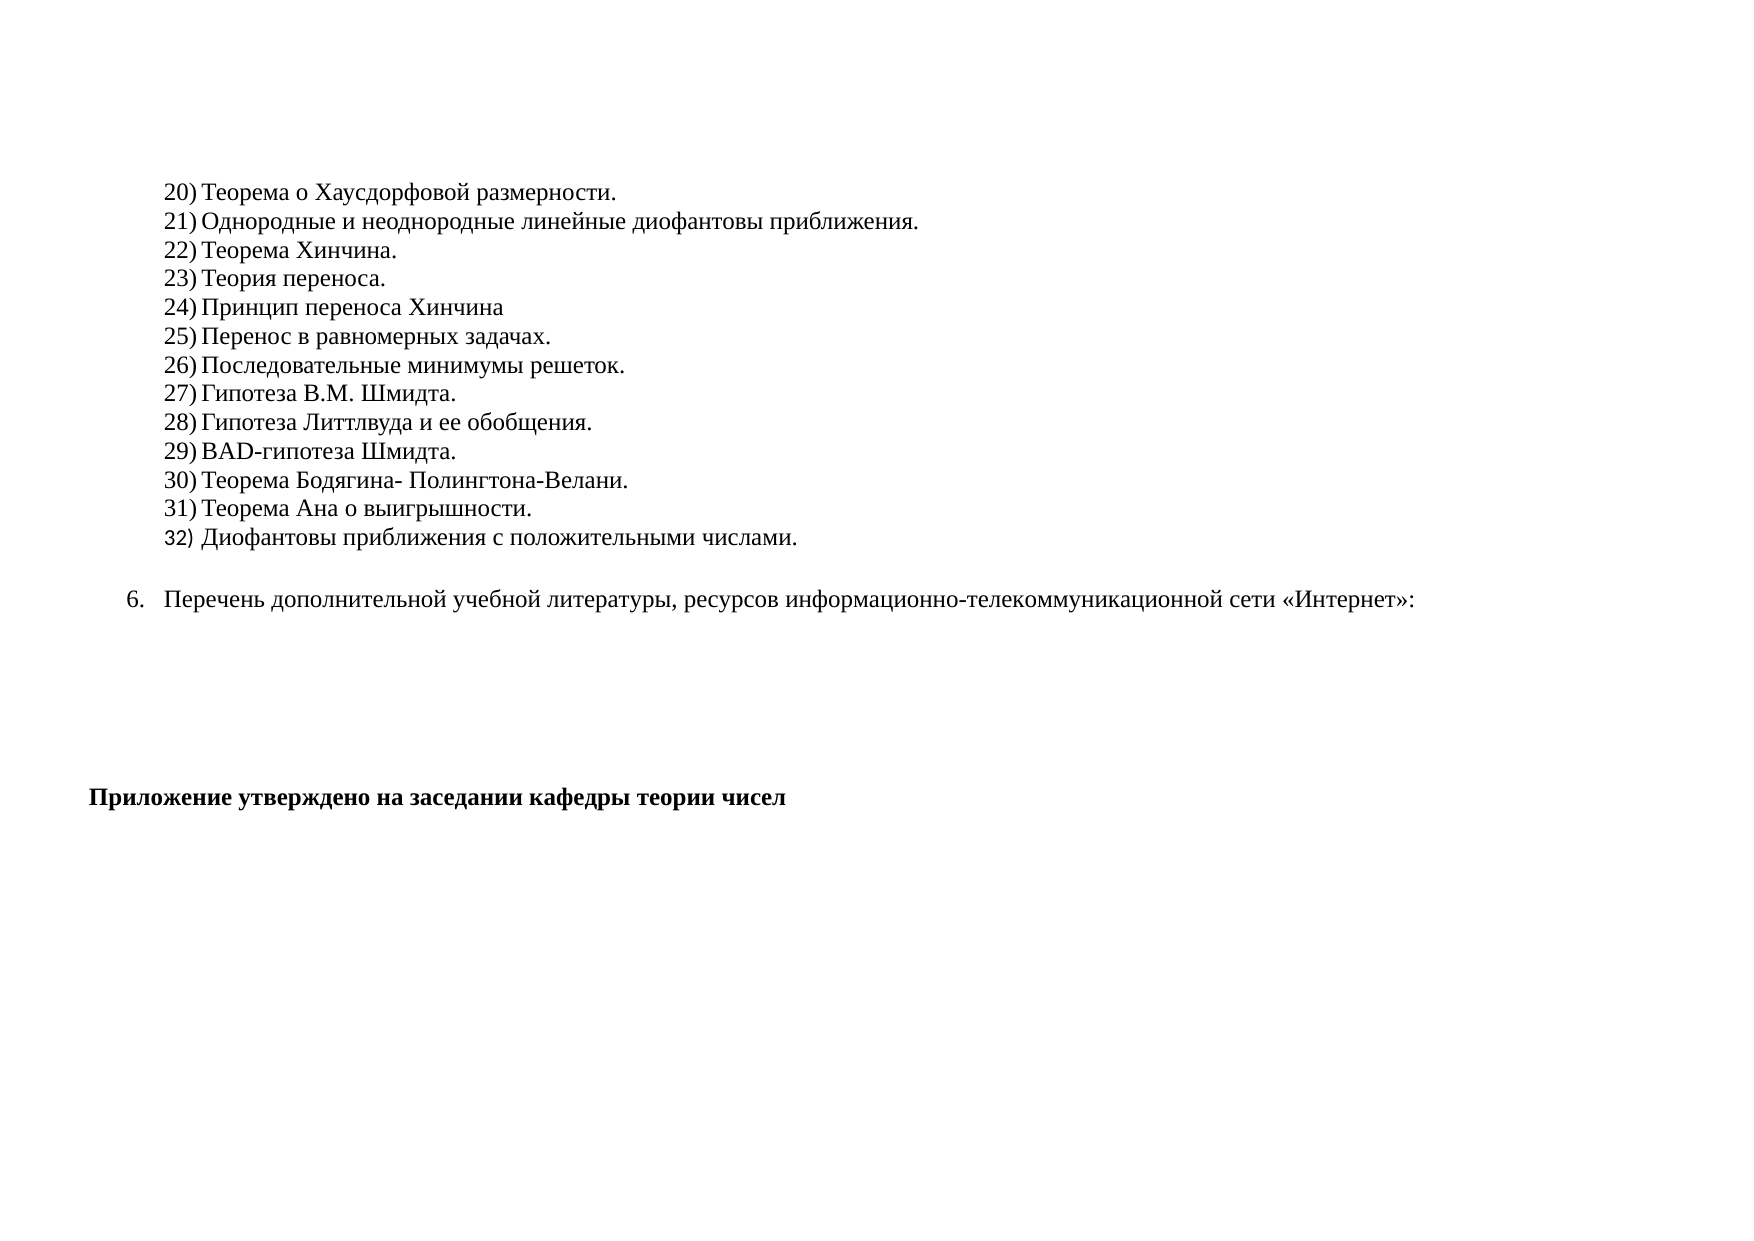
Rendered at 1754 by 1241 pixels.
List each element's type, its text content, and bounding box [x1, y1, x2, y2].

list Однородные и неоднородные линейные диофантовы приближения. [164, 206, 1636, 235]
list Теорема Хинчина. [164, 235, 1636, 263]
list Теорема Бодягина- Полингтона-Велани. [164, 465, 1636, 493]
list Принцип переноса Хинчина [164, 292, 1636, 321]
list Теорема о Хаусдорфовой размерности. [164, 177, 1636, 206]
list Гипотеза В.М. Шмидта. [164, 378, 1636, 407]
list Последовательные минимумы решеток. [164, 350, 1636, 378]
list Перенос в равномерных задачах. [164, 321, 1636, 350]
text Приложение утверждено на заседании кафедры теории чисел [89, 782, 1636, 811]
list Перечень дополнительной учебной литературы, ресурсов информационно-телекоммуникационной сети «Интернет»: [126, 584, 1636, 613]
list Теорема Ана о выигрышности. [164, 493, 1636, 522]
list Гипотеза Литтлвуда и ее обобщения. [164, 407, 1636, 436]
list BAD-гипотеза Шмидта. [164, 436, 1636, 465]
list Диофантовы приближения с положительными числами. [164, 522, 1636, 551]
list Теория переноса. [164, 263, 1636, 292]
